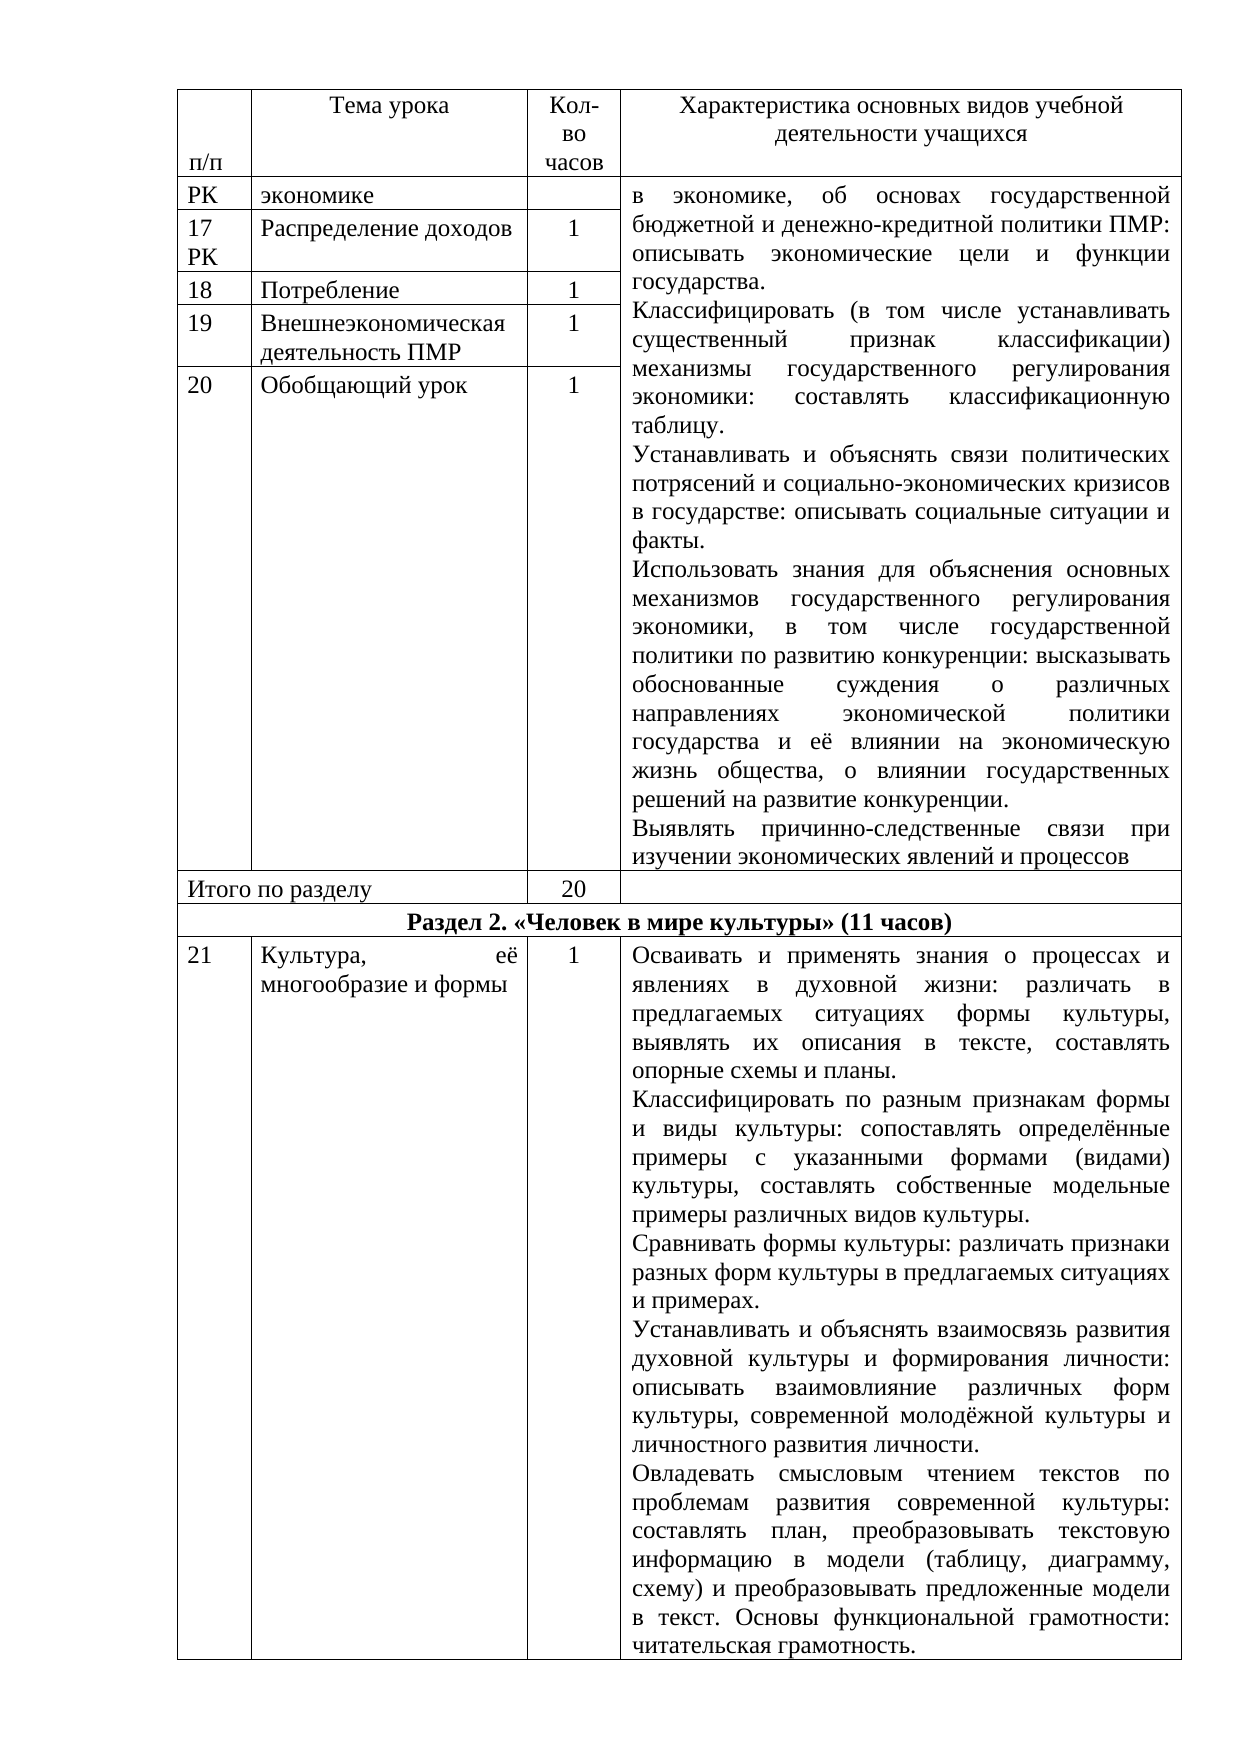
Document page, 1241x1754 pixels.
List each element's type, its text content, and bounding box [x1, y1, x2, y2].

table_cell 21 [178, 937, 251, 1659]
table_cell Итого по разделу [178, 871, 527, 903]
table_cell [621, 871, 1181, 903]
table_header Характеристика основных видов учебной деятельности учащихся [621, 90, 1181, 176]
table_cell 1 [528, 272, 620, 304]
table_cell Потребление [252, 272, 527, 304]
table_cell 18 [178, 272, 251, 304]
table_cell Культура, её многообразие и формы [252, 937, 527, 1659]
table_cell Обобщающий урок [252, 367, 527, 870]
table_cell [621, 937, 1181, 1659]
table_cell Раздел 2. «Человек в мире культуры» (11 часов) [178, 904, 1181, 936]
table_cell 1 [528, 210, 620, 271]
table_cell 1 [528, 177, 620, 209]
table_header Тема урока [252, 90, 527, 176]
table_cell 1 [528, 937, 620, 1659]
table_cell 17 РК [178, 210, 251, 271]
table_cell Распределение доходов [252, 210, 527, 271]
table_cell 16 РК [178, 177, 251, 209]
table_cell Роль государства в экономике [252, 177, 527, 209]
table_cell 19 [178, 305, 251, 366]
table_cell 20 [528, 871, 620, 903]
table_header п/п [178, 90, 251, 176]
table_cell 1 [528, 305, 620, 366]
table_header Кол-во часов [528, 90, 620, 176]
table_cell 20 [178, 367, 251, 870]
table_cell Внешнеэкономическая деятельность ПМР [252, 305, 527, 366]
table_cell 1 [528, 367, 620, 870]
